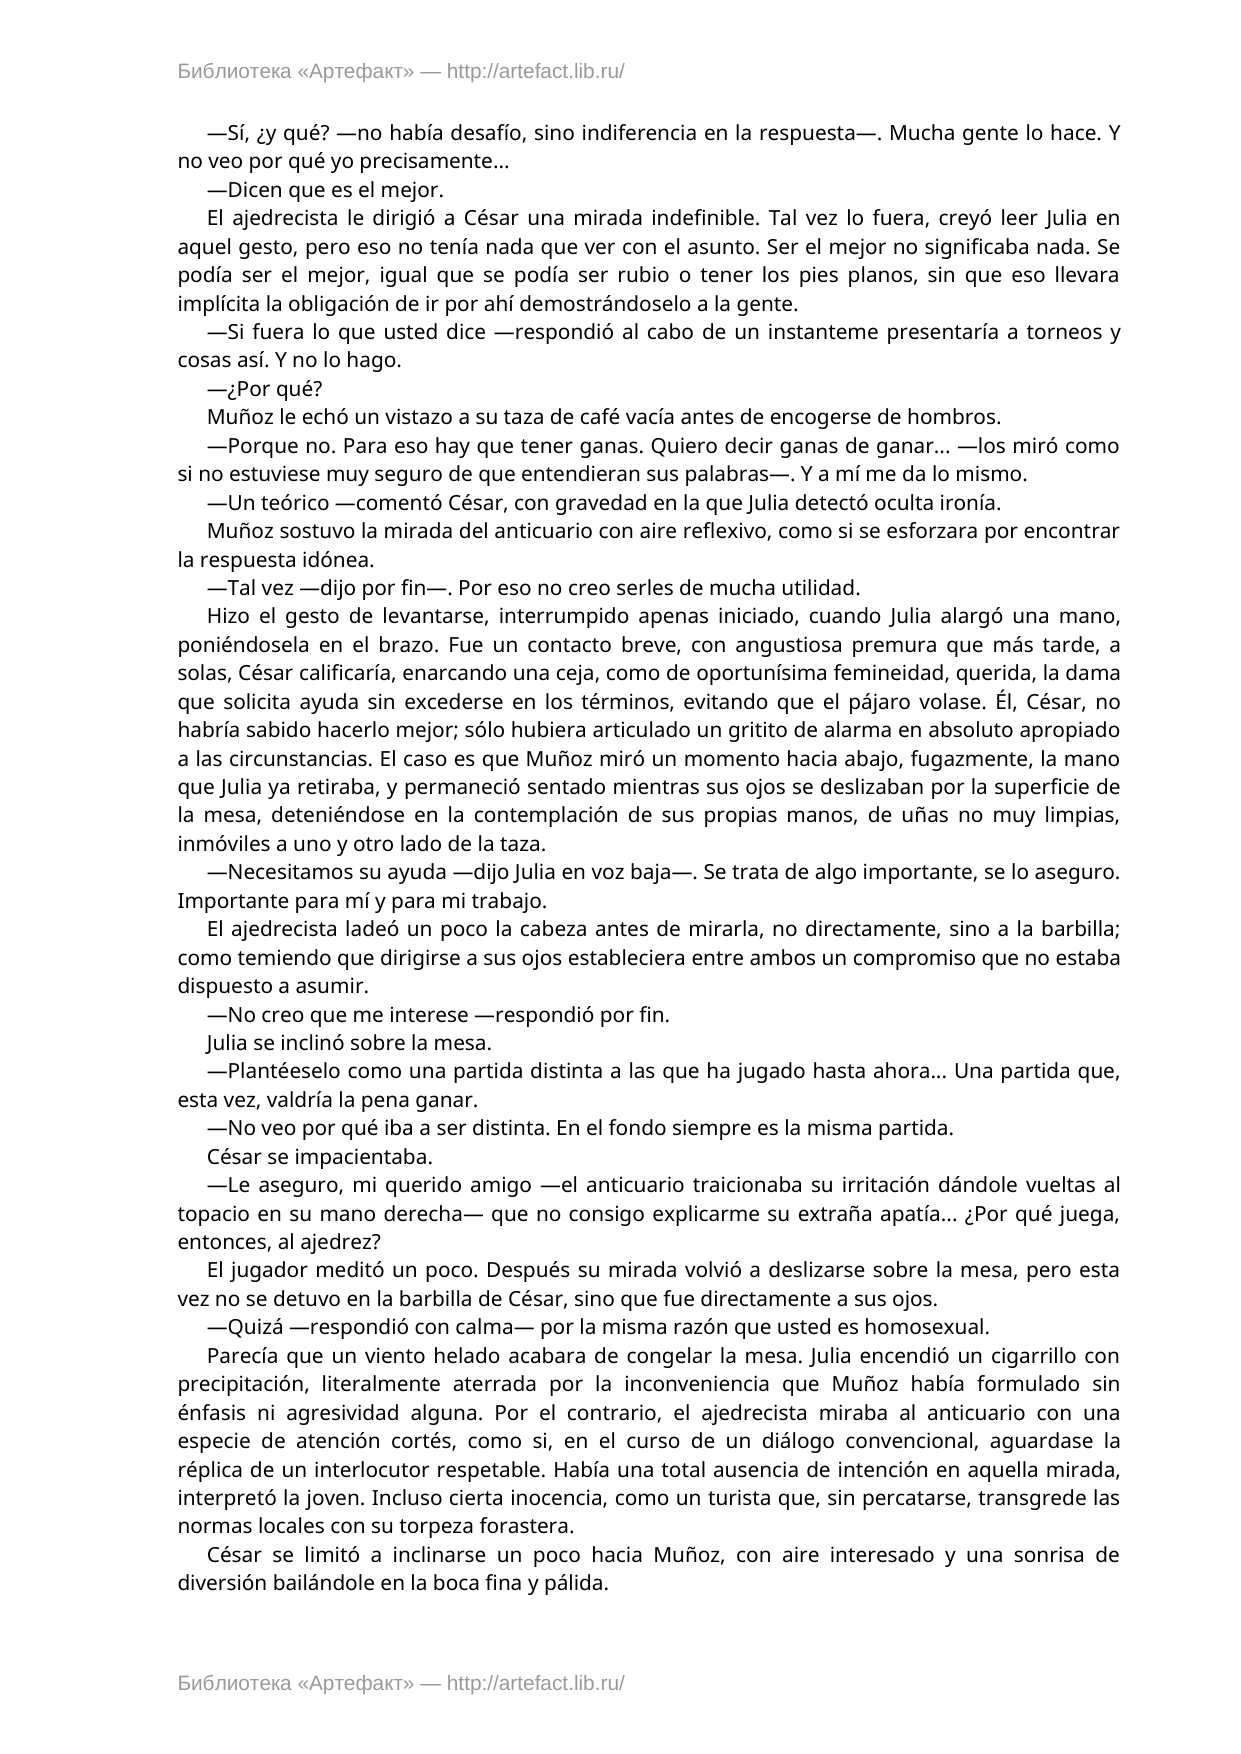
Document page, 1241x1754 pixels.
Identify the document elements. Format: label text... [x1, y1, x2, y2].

text —Dicen que es el mejor. [177, 175, 1122, 203]
text —Sí, ¿y qué? —no había desafío, sino indiferencia en la respuesta—. Mucha gente lo hace. Y no veo por qué yo precisamente... [177, 118, 1122, 175]
text —¿Por qué? [177, 374, 1122, 402]
text —No veo por qué iba a ser distinta. En el fondo siempre es la misma partida. [177, 1113, 1122, 1142]
text —Un teórico —comentó César, con gravedad en la que Julia detectó oculta ironía. [177, 488, 1122, 516]
text —Necesitamos su ayuda —dijo Julia en voz baja—. Se trata de algo importante, se lo aseguro. Importante para mí y para mi trabajo. [177, 857, 1122, 914]
text Julia se inclinó sobre la mesa. [177, 1028, 1122, 1057]
text —Porque no. Para eso hay que tener ganas. Quiero decir ganas de ganar... —los miró como si no estuviese muy seguro de que entendieran sus palabras—. Y a mí me da lo mismo. [177, 431, 1122, 488]
text —No creo que me interese —respondió por fin. [177, 1000, 1122, 1028]
text Muñoz le echó un vistazo a su taza de café vacía antes de encogerse de hombros. [177, 402, 1122, 431]
text —Quizá —respondió con calma— por la misma razón que usted es homosexual. [177, 1312, 1122, 1341]
text César se limitó a inclinarse un poco hacia Muñoz, con aire interesado y una sonrisa de diversión bailándole en la boca fina y pálida. [177, 1540, 1122, 1597]
text El ajedrecista ladeó un poco la cabeza antes de mirarla, no directamente, sino a la barbilla; como temiendo que dirigirse a sus ojos estableciera entre ambos un compromiso que no estaba dispuesto a asumir. [177, 914, 1122, 1000]
text El jugador meditó un poco. Después su mirada volvió a deslizarse sobre la mesa, pero esta vez no se detuvo en la barbilla de César, sino que fue directamente a sus ojos. [177, 1256, 1122, 1312]
text —Plantéeselo como una partida distinta a las que ha jugado hasta ahora... Una partida que, esta vez, valdría la pena ganar. [177, 1057, 1122, 1113]
text Muñoz sostuvo la mirada del anticuario con aire reflexivo, como si se esforzara por encontrar la respuesta idónea. [177, 516, 1122, 573]
text —Le aseguro, mi querido amigo —el anticuario traicionaba su irritación dándole vueltas al topacio en su mano derecha— que no consigo explicarme su extraña apatía... ¿Por qué juega, entonces, al ajedrez? [177, 1170, 1122, 1256]
text El ajedrecista le dirigió a César una mirada indefinible. Tal vez lo fuera, creyó leer Julia en aquel gesto, pero eso no tenía nada que ver con el asunto. Ser el mejor no significaba nada. Se podía ser el mejor, igual que se podía ser rubio o tener los pies planos, sin que eso llevara implícita la obligación de ir por ahí demostrándoselo a la gente. [177, 203, 1122, 317]
text Hizo el gesto de levantarse, interrumpido apenas iniciado, cuando Julia alargó una mano, poniéndosela en el brazo. Fue un contacto breve, con angustiosa premura que más tarde, a solas, César calificaría, enarcando una ceja, como de oportunísima femineidad, querida, la dama que solicita ayuda sin excederse en los términos, evitando que el pájaro volase. Él, César, no habría sabido hacerlo mejor; sólo hubiera articulado un gritito de alarma en absoluto apropiado a las circunstancias. El caso es que Muñoz miró un momento hacia abajo, fugazmente, la mano que Julia ya retiraba, y permaneció sentado mientras sus ojos se deslizaban por la superficie de la mesa, deteniéndose en la contemplación de sus propias manos, de uñas no muy limpias, inmóviles a uno y otro lado de la taza. [177, 602, 1122, 857]
text —Si fuera lo que usted dice —respondió al cabo de un instanteme presentaría a torneos y cosas así. Y no lo hago. [177, 317, 1122, 374]
text Parecía que un viento helado acabara de congelar la mesa. Julia encendió un cigarrillo con precipitación, literalmente aterrada por la inconveniencia que Muñoz había formulado sin énfasis ni agresividad alguna. Por el contrario, el ajedrecista miraba al anticuario con una especie de atención cortés, como si, en el curso de un diálogo convencional, aguardase la réplica de un interlocutor respetable. Había una total ausencia de intención en aquella mirada, interpretó la joven. Incluso cierta inocencia, como un turista que, sin percatarse, transgrede las normas locales con su torpeza forastera. [177, 1341, 1122, 1540]
text César se impacientaba. [177, 1142, 1122, 1170]
text —Tal vez —dijo por fin—. Por eso no creo serles de mucha utilidad. [177, 573, 1122, 602]
